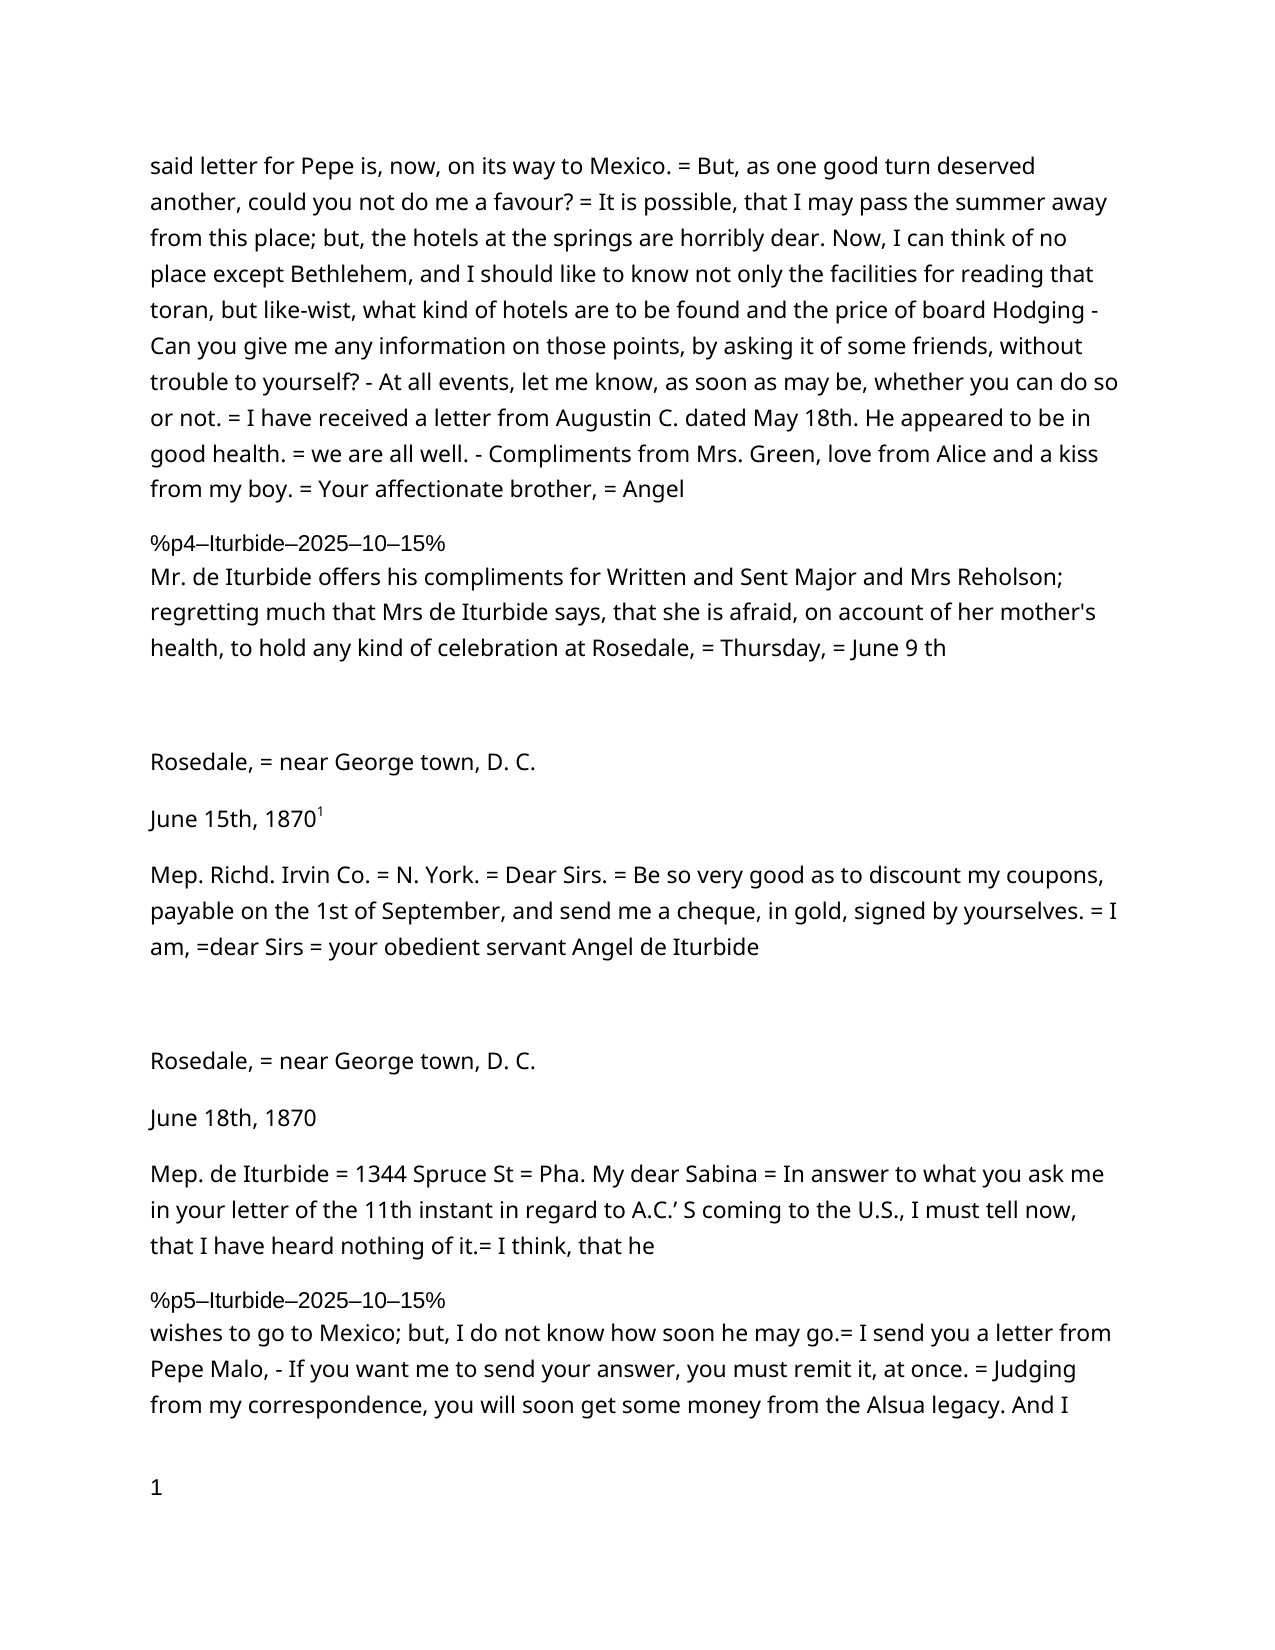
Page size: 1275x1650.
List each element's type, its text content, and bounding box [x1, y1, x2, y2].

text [150, 1317, 1125, 1420]
text %p4–Iturbide–2025–10–15% [150, 530, 1125, 557]
text June 18th, 1870 [150, 1102, 1125, 1133]
text %p5–Iturbide–2025–10–15% [150, 1287, 1125, 1313]
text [150, 150, 1125, 505]
text Mep. Richd. Irvin Co. = N. York. = Dear Sirs. = Be so very good as to discount my coupons, payable on the 1st of September, and send me a cheque, in gold, signed by yourselves. = I am, =dear Sirs = your obedient servant Angel de Iturbide [150, 859, 1125, 962]
text Mep. de Iturbide = 1344 Spruce St = Pha. My dear Sabina = In answer to what you ask me in your letter of the 11th instant in regard to A.C.’ S coming to the U.S., I must tell now, that I have heard nothing of it.= I think, that he [150, 1158, 1125, 1261]
text Rosedale, = near George town, D. C. [150, 1045, 1125, 1076]
text Mr. de Iturbide offers his compliments for Written and Sent Major and Mrs Reholson; regretting much that Mrs de Iturbide says, that she is afraid, on account of her mother's health, to hold any kind of celebration at Rosedale, = Thursday, = June 9 th [150, 560, 1125, 663]
text Rosedale, = near George town, D. C. [150, 746, 1125, 777]
text June 15th, 1870 [150, 803, 1125, 834]
